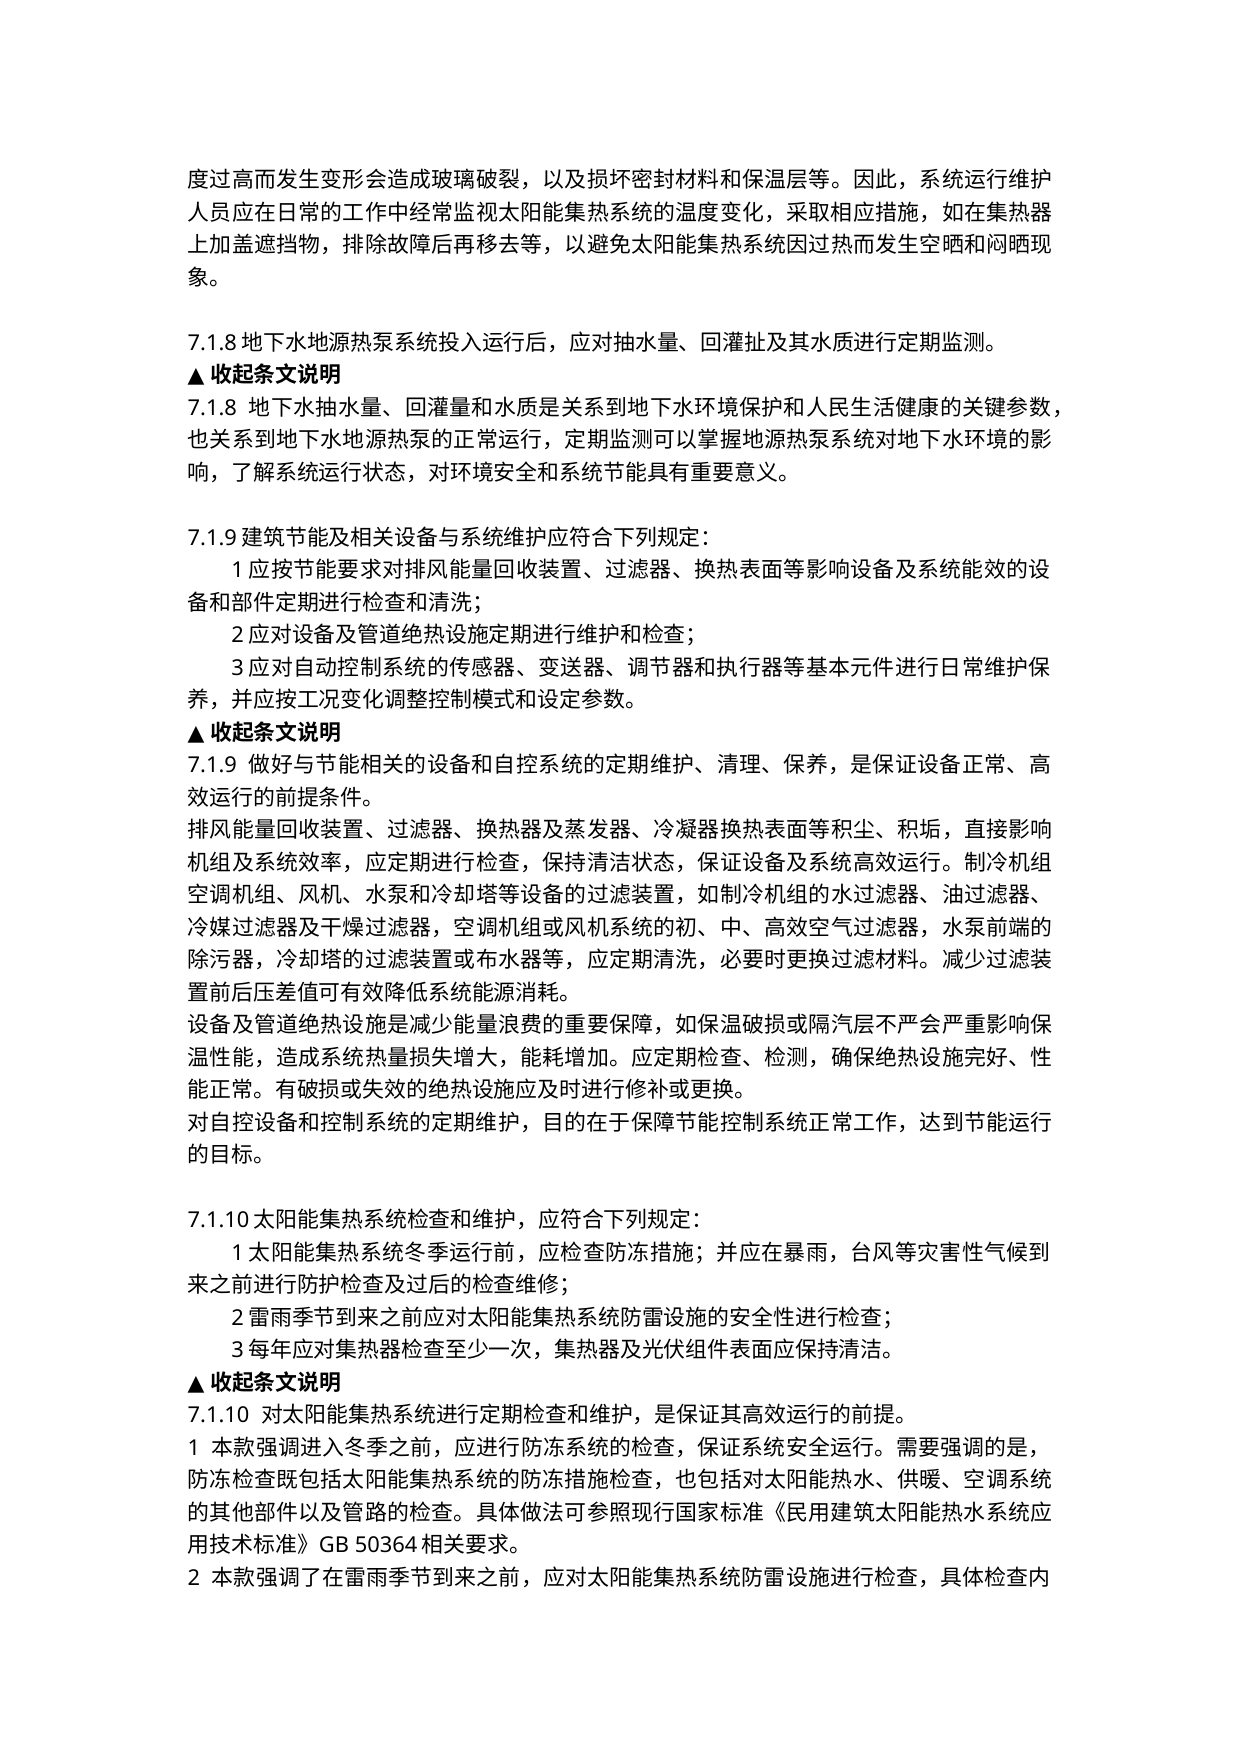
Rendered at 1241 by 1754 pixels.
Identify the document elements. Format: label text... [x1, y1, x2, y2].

text 3应对自动控制系统的传感器、变送器、调节器和执行器等基本元件进行日常维护保养，并应按工况变化调整控制模式和设定参数。 [187, 649, 1053, 714]
text 7.1.8地下水地源热泵系统投入运行后，应对抽水量、回灌扯及其水质进行定期监测。 [187, 324, 1053, 357]
text 2雷雨季节到来之前应对太阳能集热系统防雷设施的安全性进行检查； [187, 1299, 1053, 1332]
text 1太阳能集热系统冬季运行前，应检查防冻措施；并应在暴雨，台风等灾害性气候到来之前进行防护检查及过后的检查维修； [187, 1234, 1053, 1299]
text 7.1.10太阳能集热系统检查和维护，应符合下列规定： [187, 1202, 1053, 1234]
text ▲ 收起条文说明 7.1.8 地下水抽水量、回灌量和水质是关系到地下水环境保护和人民生活健康的关键参数，也关系到地下水地源热泵的正常运行，定期监测可以掌握地源热泵系统对地下水环境的影响，了解系统运行状态，对环境安全和系统节能具有重要意义。 [187, 357, 1053, 519]
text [187, 162, 1053, 324]
text 3每年应对集热器检查至少一次，集热器及光伏组件表面应保持清洁。 [187, 1332, 1053, 1364]
text ▲ 收起条文说明 7.1.9 做好与节能相关的设备和自控系统的定期维护、清理、保养，是保证设备正常、高效运行的前提条件。 排风能量回收装置、过滤器、换热器及蒸发器、冷凝器换热表面等积尘、积垢，直接影响机组及系统效率，应定期进行检查，保持清洁状态，保证设备及系统高效运行。制冷机组、空调机组、风机、水泵和冷却塔等设备的过滤装置，如制冷机组的水过滤器、油过滤器、冷媒过滤器及干燥过滤器，空调机组或风机系统的初、中、高效空气过滤器，水泵前端的除污器，冷却塔的过滤装置或布水器等，应定期清洗，必要时更换过滤材料。减少过滤装置前后压差值可有效降低系统能源消耗。 设备及管道绝热设施是减少能量浪费的重要保障，如保温破损或隔汽层不严会严重影响保温性能，造成系统热量损失增大，能耗增加。应定期检查、检测，确保绝热设施完好、性能正常。有破损或失效的绝热设施应及时进行修补或更换。 对自控设备和控制系统的定期维护，目的在于保障节能控制系统正常工作，达到节能运行的目标。 [187, 714, 1053, 1202]
text 7.1.9建筑节能及相关设备与系统维护应符合下列规定： [187, 519, 1053, 552]
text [187, 1364, 1053, 1592]
text 2应对设备及管道绝热设施定期进行维护和检查； [187, 617, 1053, 649]
text 1应按节能要求对排风能量回收装置、过滤器、换热表面等影响设备及系统能效的设备和部件定期进行检查和清洗； [187, 552, 1053, 617]
